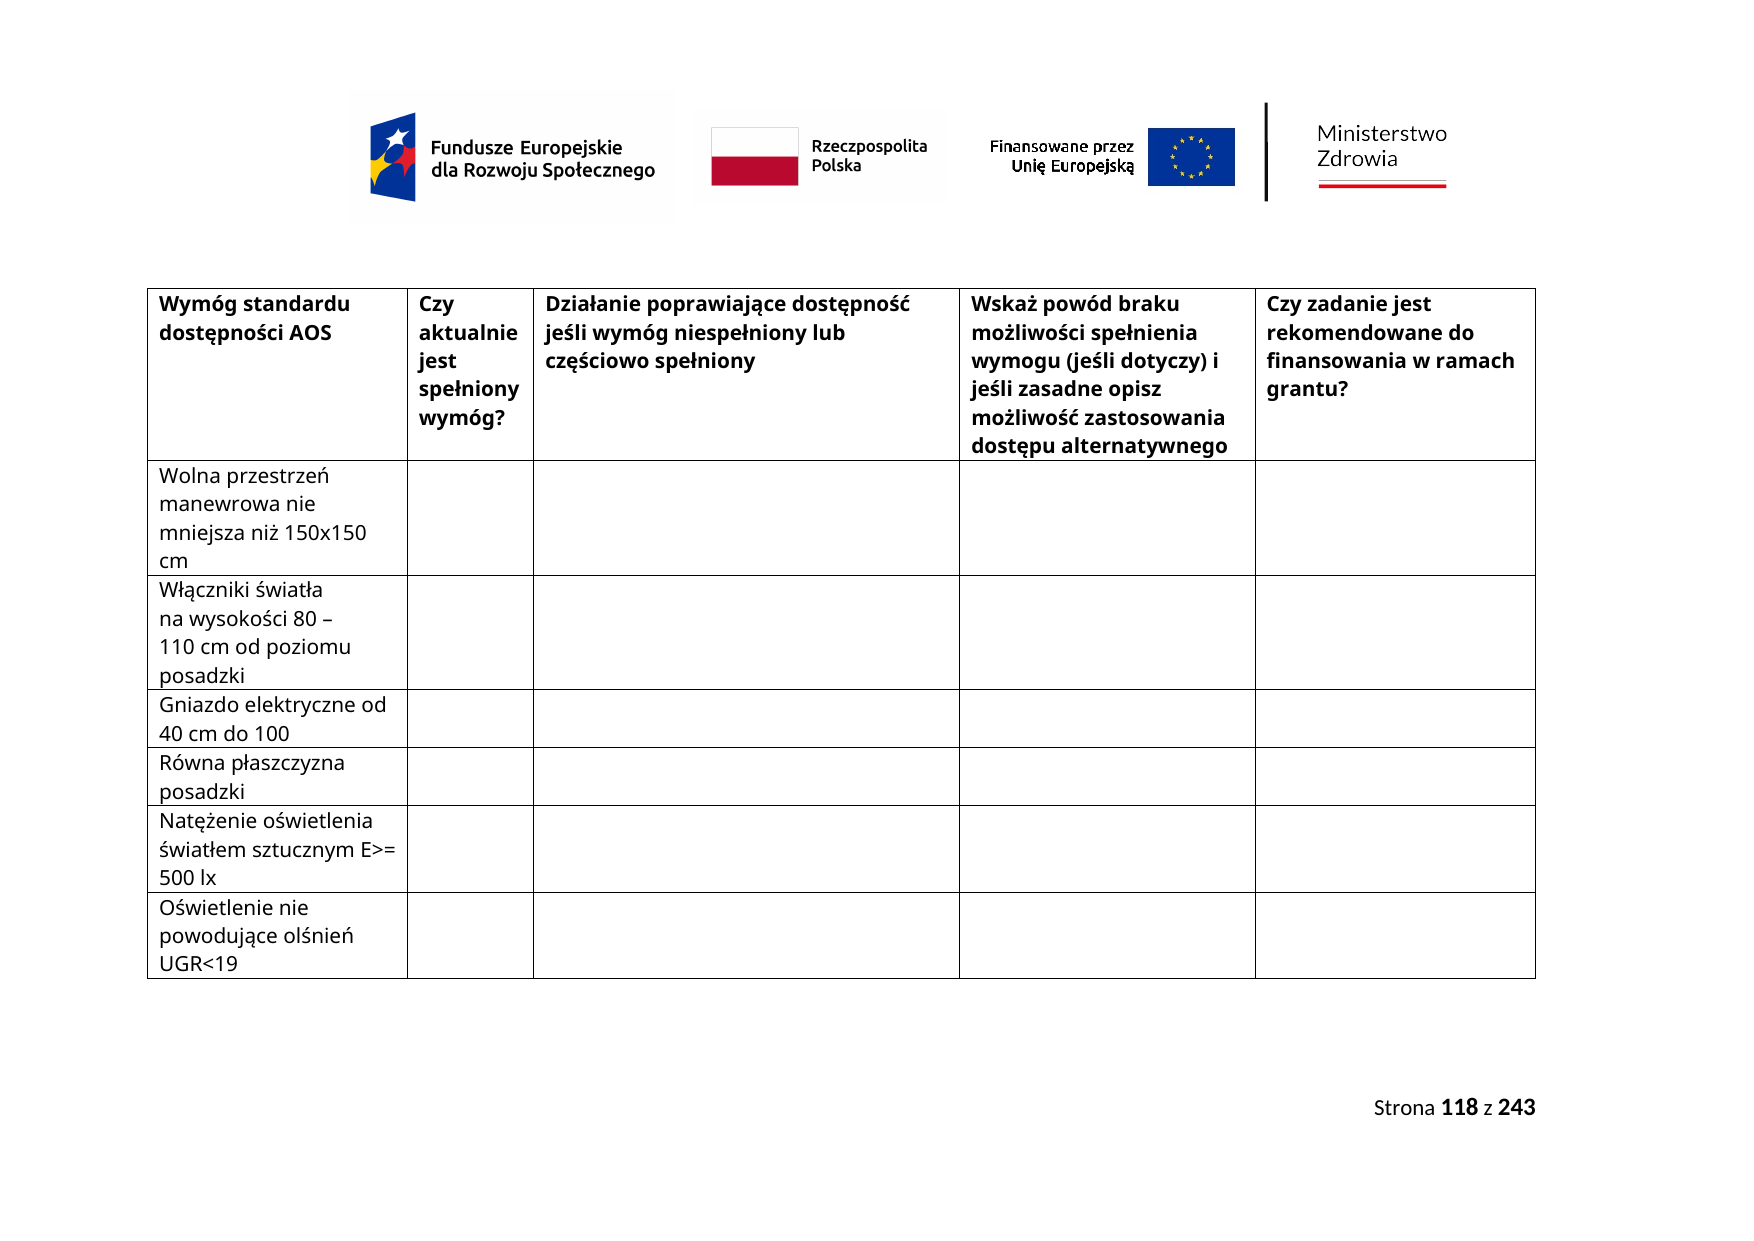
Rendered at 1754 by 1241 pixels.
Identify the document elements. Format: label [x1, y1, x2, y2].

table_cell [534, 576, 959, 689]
picture [692, 108, 946, 205]
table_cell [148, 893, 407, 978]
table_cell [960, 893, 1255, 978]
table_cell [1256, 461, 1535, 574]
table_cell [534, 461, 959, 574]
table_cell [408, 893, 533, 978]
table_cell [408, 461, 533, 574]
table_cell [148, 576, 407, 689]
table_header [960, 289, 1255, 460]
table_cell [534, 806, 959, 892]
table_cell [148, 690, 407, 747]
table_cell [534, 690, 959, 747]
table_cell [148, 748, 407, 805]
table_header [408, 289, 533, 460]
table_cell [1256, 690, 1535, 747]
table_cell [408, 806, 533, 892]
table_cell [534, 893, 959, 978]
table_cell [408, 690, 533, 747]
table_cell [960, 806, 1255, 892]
picture [348, 90, 677, 224]
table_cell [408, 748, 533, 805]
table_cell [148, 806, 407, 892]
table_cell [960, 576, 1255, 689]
picture [971, 108, 1254, 205]
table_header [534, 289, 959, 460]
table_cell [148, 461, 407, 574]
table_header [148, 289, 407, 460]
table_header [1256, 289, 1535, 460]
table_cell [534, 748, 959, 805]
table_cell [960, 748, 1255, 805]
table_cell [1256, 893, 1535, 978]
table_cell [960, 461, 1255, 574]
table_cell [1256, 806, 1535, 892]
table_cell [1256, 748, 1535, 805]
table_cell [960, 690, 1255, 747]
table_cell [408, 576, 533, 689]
picture [1302, 108, 1463, 205]
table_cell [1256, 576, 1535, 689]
